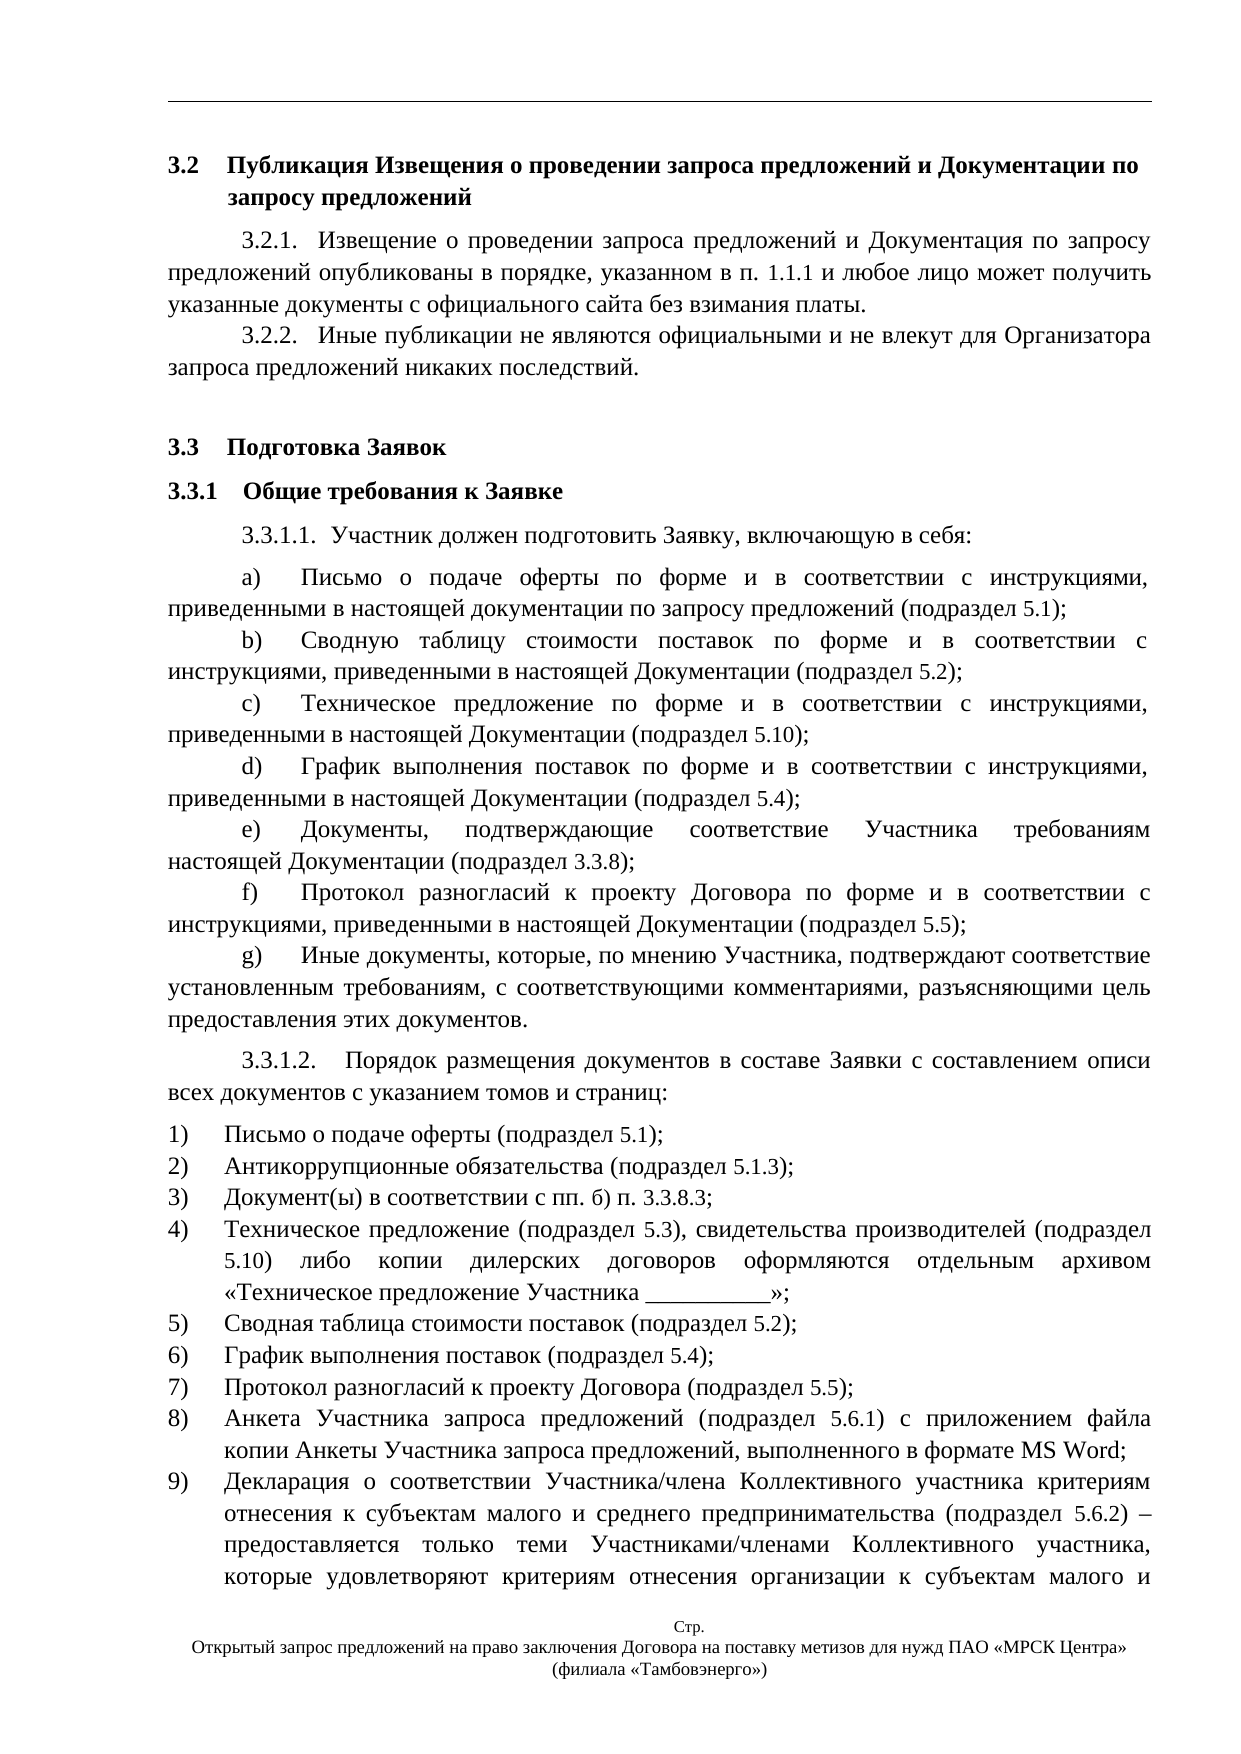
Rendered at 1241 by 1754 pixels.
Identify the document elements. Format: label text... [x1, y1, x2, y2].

list Антикоррупционные обязательства (подраздел 5.1.3); [168, 1151, 1152, 1179]
list Иные документы, которые, по мнению Участника, подтверждают соответствие установленным требованиям, с соответствующими комментариями, разъясняющими цель предоставления этих документов. [168, 941, 1152, 1032]
list Документы, подтверждающие соответствие Участника требованиям настоящей Документации (подраздел 3.3.8); [168, 814, 1151, 874]
list Порядок размещения документов в составе Заявки с составлением описи всех документов с указанием томов и страниц: [168, 1046, 1152, 1106]
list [168, 1466, 1152, 1590]
list Иные публикации не являются официальными и не влекут для Организатора запроса предложений никаких последствий. [168, 320, 1152, 381]
list Анкета Участника запроса предложений (подраздел 5.6.1) с приложением файла копии Анкеты Участника запроса предложений, выполненного в формате MS Word; [168, 1403, 1152, 1463]
list Документ(ы) в соответствии с пп. б) п. 3.3.8.3; [168, 1182, 1152, 1211]
list График выполнения поставок по форме и в соответствии с инструкциями, приведенными в настоящей Документации (подраздел 5.4); [168, 751, 1149, 811]
subtitle Общие требования к Заявке [168, 476, 1152, 504]
list Техническое предложение (подраздел 5.3), свидетельства производителей (подраздел 5.10) либо копии дилерских договоров оформляются отдельным архивом «Техническое предложение Участника __________»; [168, 1214, 1152, 1306]
list График выполнения поставок (подраздел 5.4); [168, 1340, 1152, 1369]
list Письмо о подаче оферты по форме и в соответствии с инструкциями, приведенными в настоящей документации по запросу предложений (подраздел 5.1); [168, 562, 1148, 622]
list Сводная таблица стоимости поставок (подраздел 5.2); [168, 1308, 1152, 1337]
subtitle Подготовка Заявок [168, 432, 1152, 460]
subtitle Публикация Извещения о проведении запроса предложений и Документации по запросу предложений [168, 150, 1152, 210]
list Сводную таблицу стоимости поставок по форме и в соответствии с инструкциями, приведенными в настоящей Документации (подраздел 5.2); [168, 625, 1148, 685]
list Протокол разногласий к проекту Договора по форме и в соответствии с инструкциями, приведенными в настоящей Документации (подраздел 5.5); [168, 877, 1151, 938]
list Письмо о подаче оферты (подраздел 5.1); [168, 1119, 1152, 1148]
list Участник должен подготовить Заявку, включающую в себя: [168, 520, 1152, 548]
list Протокол разногласий к проекту Договора (подраздел 5.5); [168, 1372, 1152, 1400]
list Техническое предложение по форме и в соответствии с инструкциями, приведенными в настоящей Документации (подраздел 5.10); [168, 688, 1148, 748]
list Извещение о проведении запроса предложений и Документация по запросу предложений опубликованы в порядке, указанном в п. 1.1.1 и любое лицо может получить указанные документы с официального сайта без взимания платы. [168, 226, 1152, 317]
